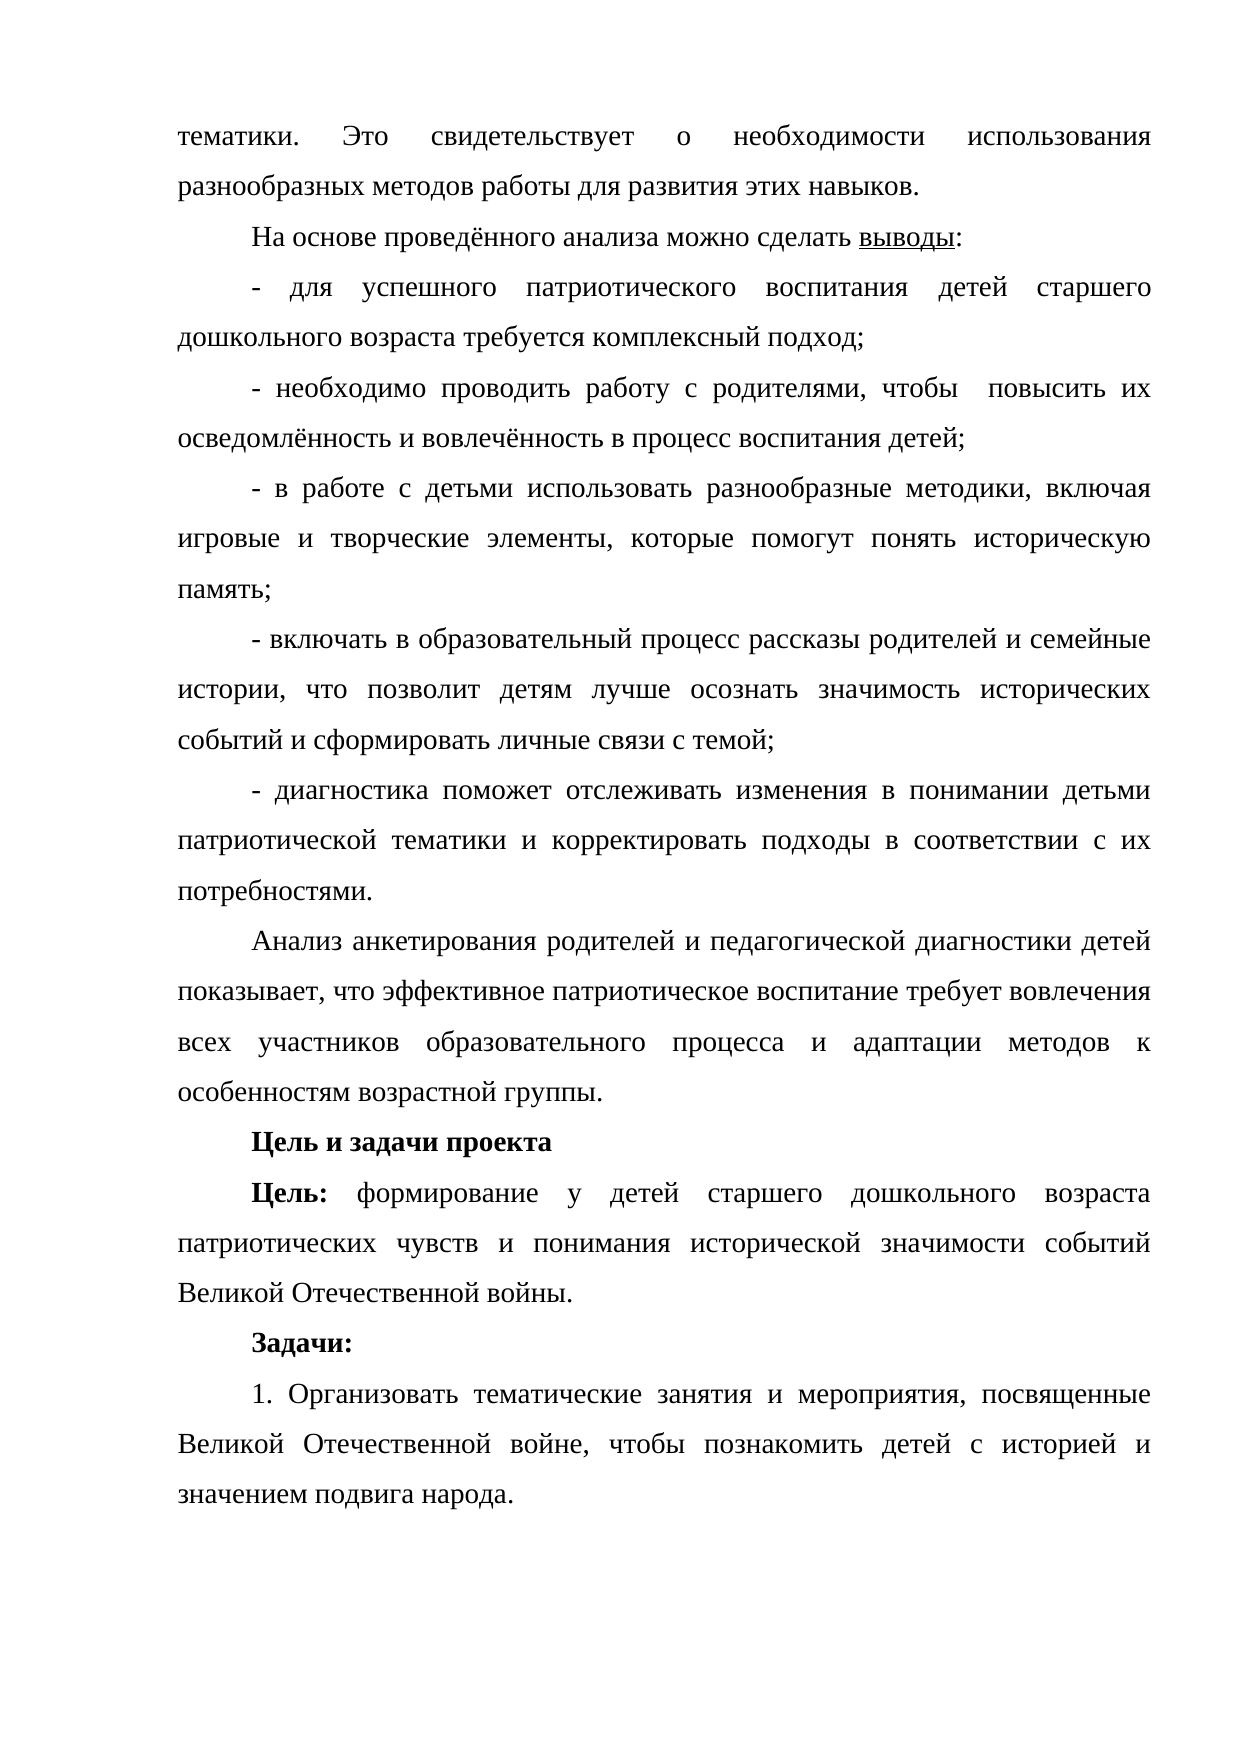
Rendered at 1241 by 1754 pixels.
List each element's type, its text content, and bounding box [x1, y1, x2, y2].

text - для успешного патриотического воспитания детей старшего дошкольного возраста требуется комплексный подход; [177, 269, 1152, 353]
text Задачи: [177, 1326, 1152, 1359]
text - включать в образовательный процесс рассказы родителей и семейные истории, что позволит детям лучше осознать значимость исторических событий и сформировать личные связи с темой; [177, 621, 1152, 755]
text 1. Организовать тематические занятия и мероприятия, посвященные Великой Отечественной войне, чтобы познакомить детей с историей и значением подвига народа. [177, 1376, 1152, 1510]
text Анализ анкетирования родителей и педагогической диагностики детей показывает, что эффективное патриотическое воспитание требует вовлечения всех участников образовательного процесса и адаптации методов к особенностям возрастной группы. [177, 923, 1152, 1108]
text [177, 118, 1152, 202]
text - необходимо проводить работу с родителями, чтобы повысить их осведомлённость и вовлечённость в процесс воспитания детей; [177, 370, 1152, 453]
text Цель: формирование у детей старшего дошкольного возраста патриотических чувств и понимания исторической значимости событий Великой Отечественной войны. [177, 1175, 1152, 1309]
text Цель и задачи проекта [177, 1124, 1152, 1158]
text На основе проведённого анализа можно сделать выводы: [177, 219, 1152, 252]
text - диагностика поможет отслеживать изменения в понимании детьми патриотической тематики и корректировать подходы в соответствии с их потребностями. [177, 772, 1152, 906]
text - в работе с детьми использовать разнообразные методики, включая игровые и творческие элементы, которые помогут понять историческую память; [177, 470, 1152, 604]
